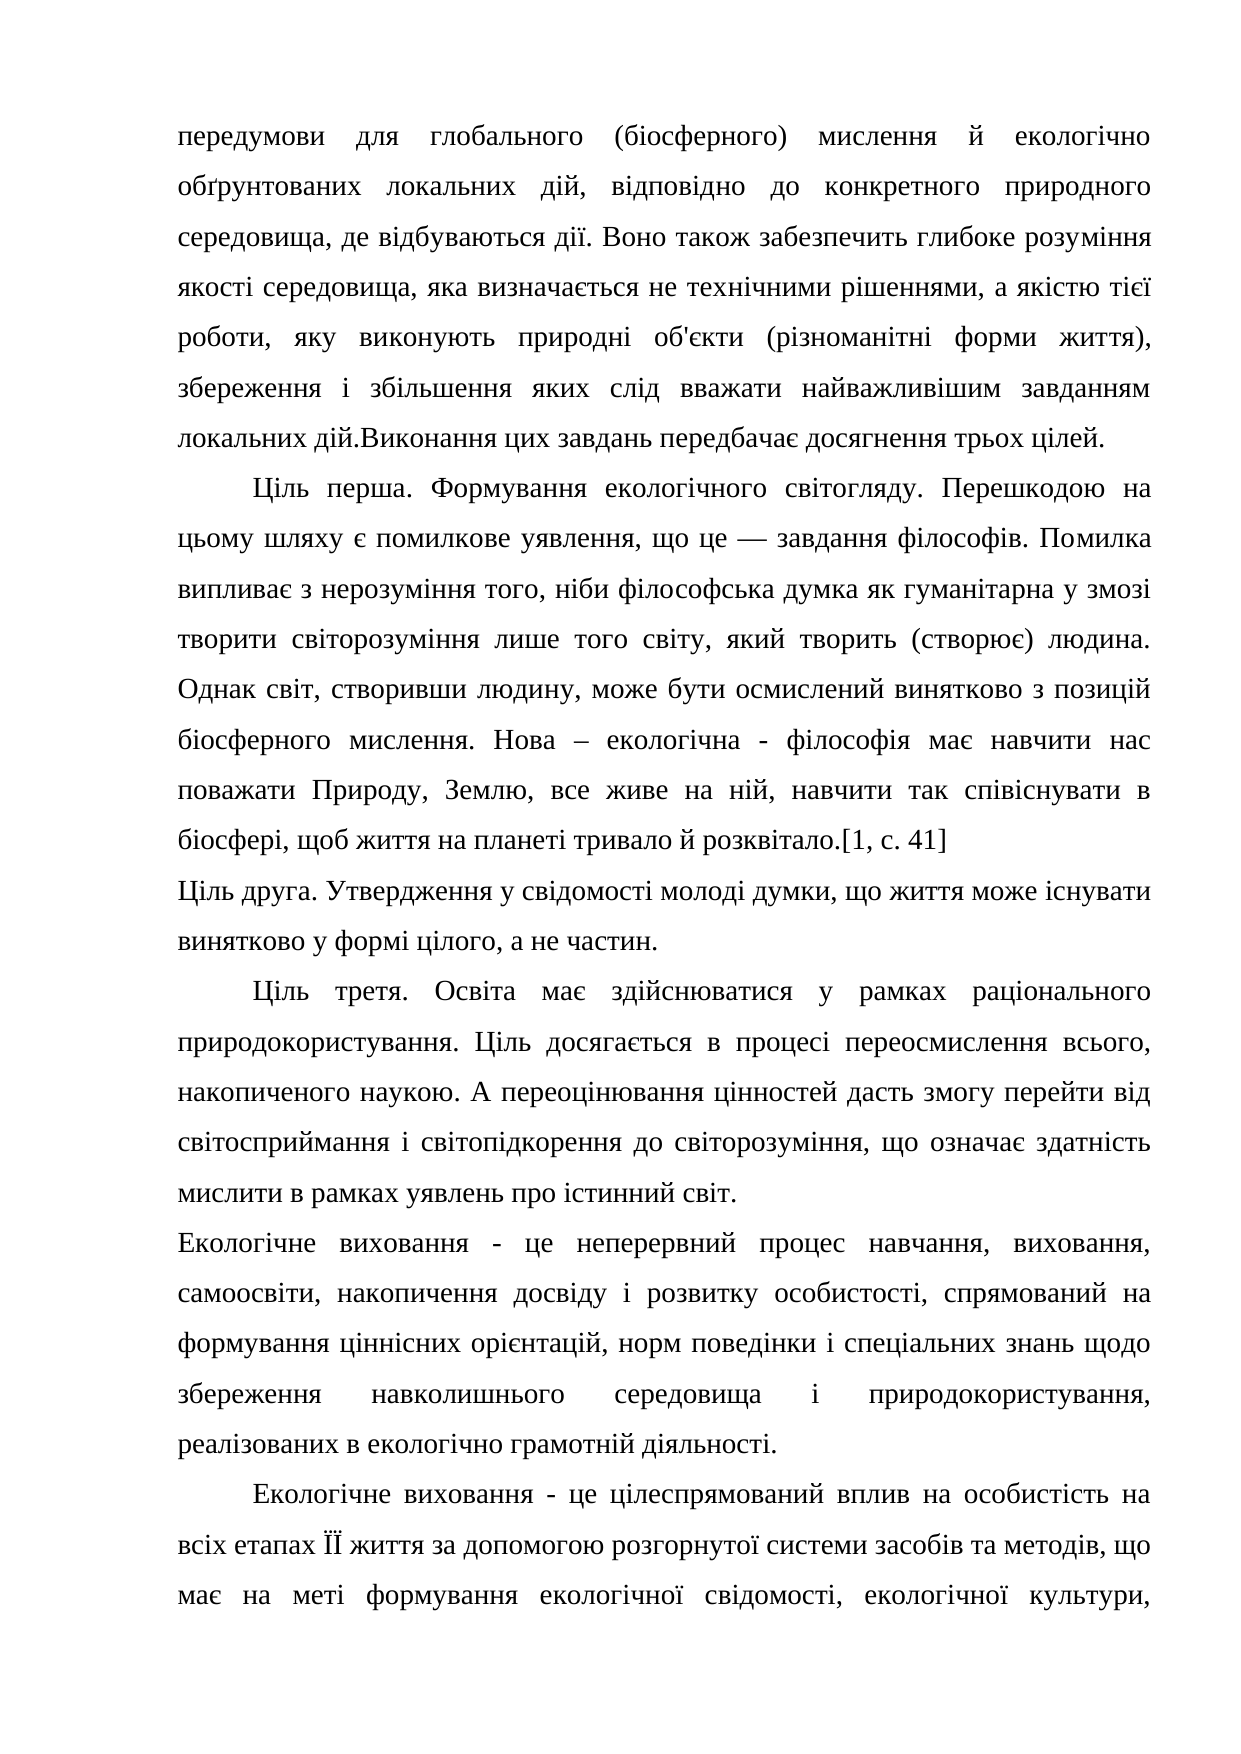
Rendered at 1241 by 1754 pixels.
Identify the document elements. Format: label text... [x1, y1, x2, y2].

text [177, 118, 1152, 453]
text Екологічне виховання - це неперервний процес навчання, виховання, самоосвіти, накопичення досвіду і розвитку особистості, спрямований на формування ціннісних орієнтацій, норм поведінки і спеціальних знань щодо збереження навколишнього середовища і природокористування, реалізованих в екологічно грамотній діяльності. [177, 1225, 1152, 1460]
text Ціль третя. Освіта має здійснюватися у рамках раціонального природокористування. Ціль досягається в процесі переосмислення всього, накопиченого наукою. А переоцінювання цінностей дасть змогу перейти від світосприймання і світопідкорення до світорозуміння, що означає здатність мислити в рамках уявлень про істинний світ. [177, 973, 1152, 1208]
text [177, 1477, 1152, 1611]
text Ціль перша. Формування екологічного світогляду. Перешкодою на цьому шляху є помилкове уявлення, що це — завдання філософів. Помилка випливає з нерозуміння того, ніби філософська думка як гуманітарна у змозі творити світорозуміння лише того світу, який творить (створює) людина. Однак світ, створивши людину, може бути осмислений винятково з позицій біосферного мислення. Нова – екологічна - філософія має навчити нас поважати Природу, Землю, все живе на ній, навчити так співіснувати в біосфері, щоб життя на планеті тривало й розквітало.[1, c. 41] [177, 470, 1152, 856]
text Ціль друга. Утвердження у свідомості молоді думки, що життя може існувати винятково у формі цілого, а не частин. [177, 873, 1152, 957]
